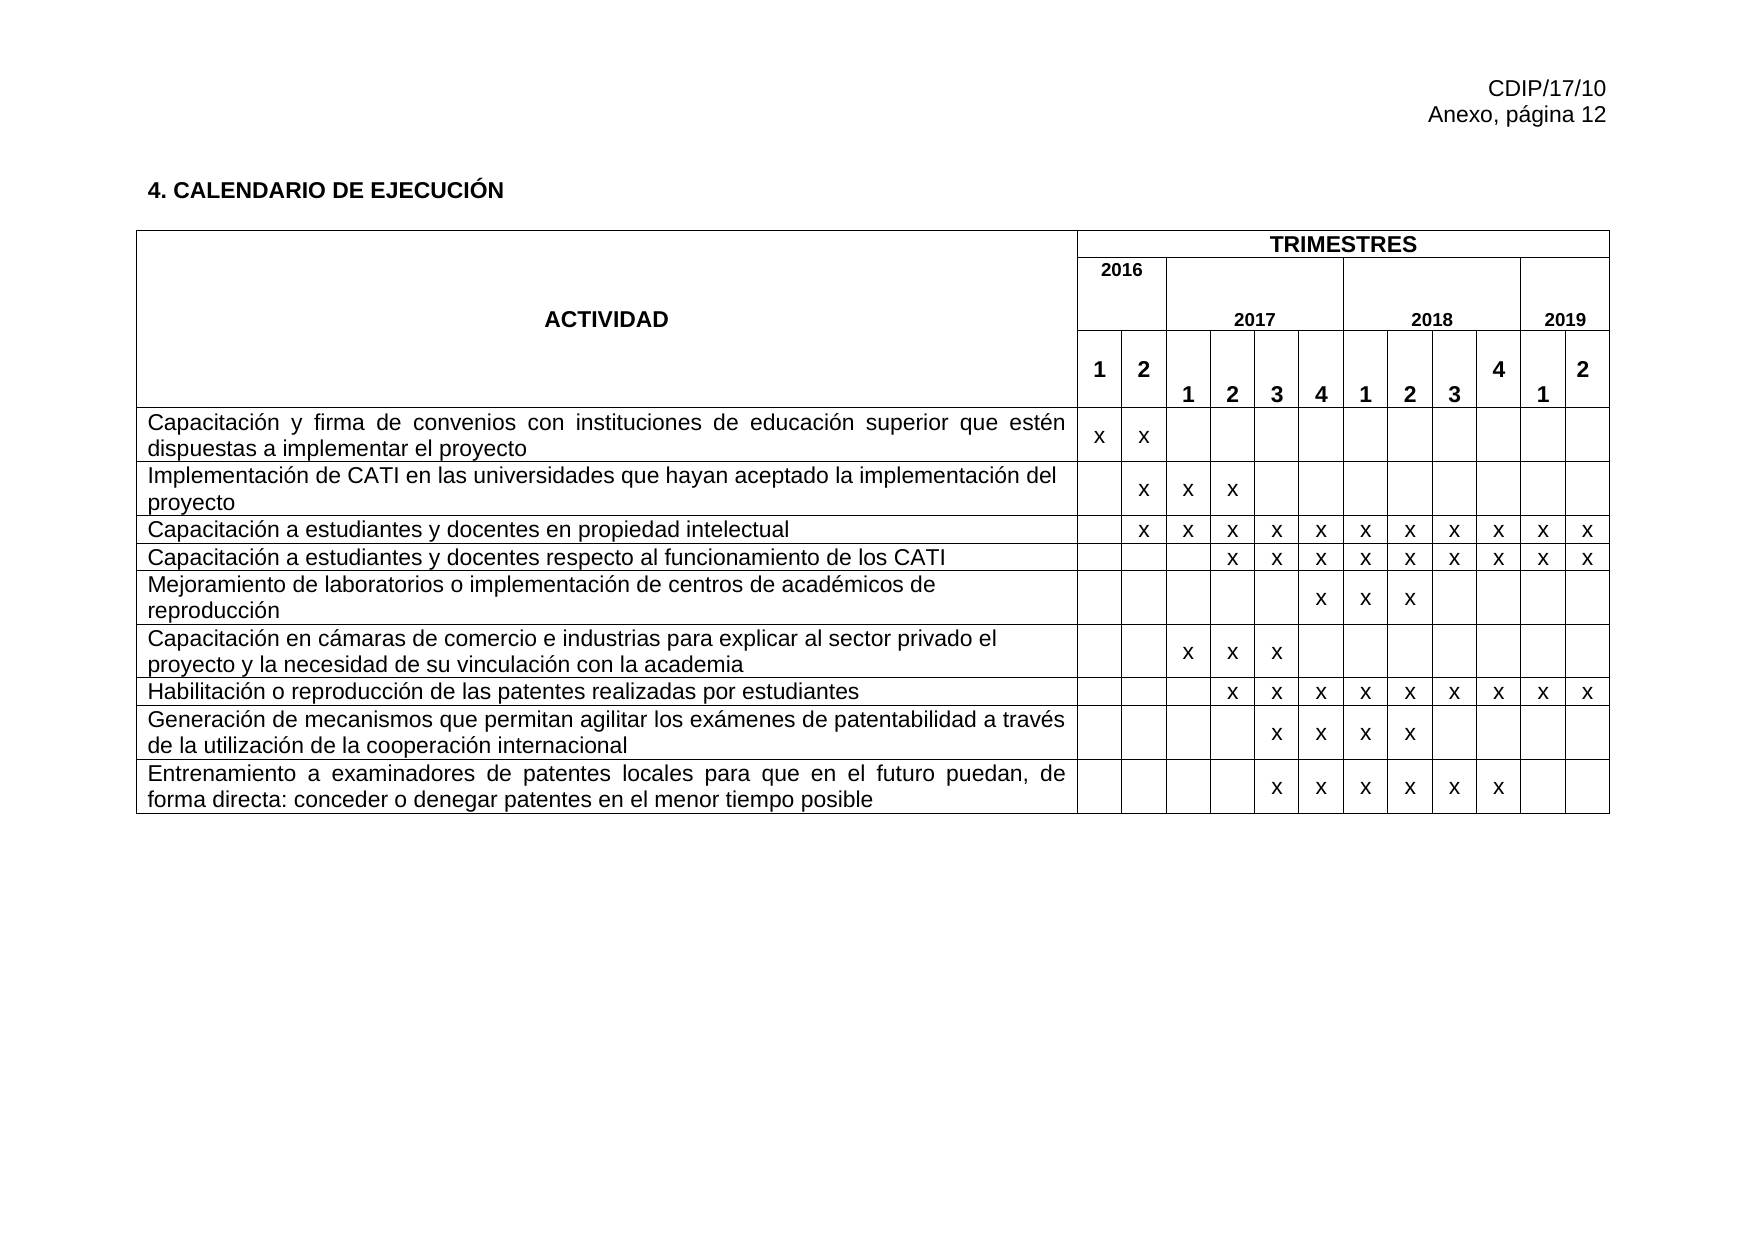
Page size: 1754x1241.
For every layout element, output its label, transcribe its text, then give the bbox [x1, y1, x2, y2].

table_cell x [1299, 516, 1343, 542]
table_cell x [1299, 706, 1343, 759]
table_cell x [1521, 516, 1565, 542]
table_cell [1344, 462, 1387, 515]
table_cell [1566, 408, 1609, 461]
table_cell x [1211, 625, 1254, 677]
table_cell x [1211, 678, 1254, 705]
table_cell [1167, 678, 1210, 705]
table_cell 2 [1122, 331, 1166, 407]
table_cell [1078, 544, 1121, 570]
table_cell x [1388, 544, 1432, 570]
table_cell x [1433, 516, 1476, 542]
table_cell [1078, 516, 1121, 542]
table_cell [1167, 408, 1210, 461]
table_cell [1167, 760, 1210, 813]
table_cell x [1477, 760, 1520, 813]
table_cell 4 [1477, 331, 1520, 407]
table_cell [1122, 678, 1166, 705]
table_cell x [1433, 678, 1476, 705]
table_cell [1433, 571, 1476, 623]
table_cell x [1299, 760, 1343, 813]
table_cell [1388, 462, 1432, 515]
table_cell x [1299, 571, 1343, 623]
table_cell Capacitación a estudiantes y docentes respecto al funcionamiento de los CATI [137, 544, 1077, 570]
table_cell x [1521, 544, 1565, 570]
table_cell Entrenamiento a examinadores de patentes locales para que en el futuro puedan, de forma directa: conceder o denegar patentes en el menor tiempo posible [137, 760, 1077, 813]
table_cell x [1255, 544, 1298, 570]
table_cell 2 [1388, 331, 1432, 407]
table_cell x [1211, 544, 1254, 570]
table_cell x [1255, 706, 1298, 759]
table_cell [1433, 408, 1476, 461]
table_cell x [1521, 678, 1565, 705]
table_cell Capacitación y firma de convenios con instituciones de educación superior que estén dispuestas a implementar el proyecto [137, 408, 1077, 461]
table_cell x [1433, 544, 1476, 570]
table_cell [1255, 462, 1298, 515]
table_cell x [1255, 516, 1298, 542]
table_cell 1 [1344, 331, 1387, 407]
table_cell Mejoramiento de laboratorios o implementación de centros de académicos de reproducción [137, 571, 1077, 623]
table_cell x [1566, 544, 1609, 570]
table_cell [1167, 706, 1210, 759]
table_cell x [1255, 678, 1298, 705]
table_cell x [1211, 462, 1254, 515]
table_cell [1477, 408, 1520, 461]
table_header ACTIVIDAD [137, 231, 1077, 407]
table_cell [1521, 571, 1565, 623]
table_cell x [1388, 760, 1432, 813]
text 4. CALENDARIO DE EJECUCIÓN [148, 177, 1606, 203]
table_cell [1521, 408, 1565, 461]
table_cell x [1388, 706, 1432, 759]
table_cell [1122, 706, 1166, 759]
table_cell [1078, 678, 1121, 705]
table_cell x [1344, 706, 1387, 759]
table_cell Capacitación a estudiantes y docentes en propiedad intelectual [137, 516, 1077, 542]
table_cell [1521, 462, 1565, 515]
table_cell [1299, 462, 1343, 515]
table_cell 2019 [1521, 258, 1609, 330]
table_cell [1299, 625, 1343, 677]
table_cell 3 [1433, 331, 1476, 407]
table_cell x [1477, 516, 1520, 542]
table_cell [1078, 706, 1121, 759]
table_cell 2016 [1078, 258, 1166, 330]
table_cell [1477, 571, 1520, 623]
table_cell [1299, 408, 1343, 461]
table_header TRIMESTRES [1078, 231, 1609, 257]
table_cell x [1078, 408, 1121, 461]
table_cell [1388, 408, 1432, 461]
table_cell [1521, 706, 1565, 759]
table_cell [1255, 408, 1298, 461]
table_cell [1521, 760, 1565, 813]
table_cell [1566, 706, 1609, 759]
table_cell [1211, 408, 1254, 461]
table_cell [1566, 760, 1609, 813]
table_cell 1 [1078, 331, 1121, 407]
table_cell x [1299, 544, 1343, 570]
table_cell [1477, 462, 1520, 515]
table_cell x [1167, 462, 1210, 515]
table_cell [1122, 571, 1166, 623]
table_cell 3 [1255, 331, 1298, 407]
table_cell x [1344, 678, 1387, 705]
table_cell [1255, 571, 1298, 623]
table_cell [1388, 625, 1432, 677]
table_cell x [1433, 760, 1476, 813]
table_cell [1433, 462, 1476, 515]
table_cell [1521, 625, 1565, 677]
table_cell [1566, 462, 1609, 515]
table_cell [1122, 544, 1166, 570]
table_cell x [1299, 678, 1343, 705]
table_cell Capacitación en cámaras de comercio e industrias para explicar al sector privado el proyecto y la necesidad de su vinculación con la academia [137, 625, 1077, 677]
table_cell [1167, 544, 1210, 570]
table_cell 4 [1299, 331, 1343, 407]
table_cell x [1167, 516, 1210, 542]
table_cell 2018 [1344, 258, 1520, 330]
table_cell 1 [1521, 331, 1565, 407]
table_cell x [1344, 760, 1387, 813]
table_cell x [1566, 678, 1609, 705]
table_cell x [1122, 408, 1166, 461]
table_cell [1344, 408, 1387, 461]
table_cell x [1477, 678, 1520, 705]
table_cell x [1388, 571, 1432, 623]
table_cell 1 [1167, 331, 1210, 407]
table_cell x [1566, 516, 1609, 542]
table_cell x [1388, 516, 1432, 542]
table_cell [1566, 625, 1609, 677]
table_cell x [1344, 571, 1387, 623]
table_cell Habilitación o reproducción de las patentes realizadas por estudiantes [137, 678, 1077, 705]
table_cell x [1477, 544, 1520, 570]
table_cell x [1388, 678, 1432, 705]
table_cell x [1122, 462, 1166, 515]
table_cell [1344, 625, 1387, 677]
table_cell [1167, 571, 1210, 623]
table_cell [1078, 462, 1121, 515]
table_cell 2017 [1167, 258, 1343, 330]
table_cell [1433, 706, 1476, 759]
table_cell Generación de mecanismos que permitan agilitar los exámenes de patentabilidad a través de la utilización de la cooperación internacional [137, 706, 1077, 759]
table_cell x [1122, 516, 1166, 542]
table_cell x [1255, 625, 1298, 677]
table_cell x [1211, 516, 1254, 542]
table_cell [1211, 760, 1254, 813]
table_cell 2 [1211, 331, 1254, 407]
table_cell x [1344, 544, 1387, 570]
table_cell [1433, 625, 1476, 677]
table_cell [1566, 571, 1609, 623]
table_cell [1477, 625, 1520, 677]
table_cell [1211, 706, 1254, 759]
table_cell [1078, 760, 1121, 813]
table_cell Implementación de CATI en las universidades que hayan aceptado la implementación del proyecto [137, 462, 1077, 515]
table_cell x [1344, 516, 1387, 542]
table_cell [1122, 625, 1166, 677]
table_cell 2 [1566, 331, 1609, 407]
table_cell [1122, 760, 1166, 813]
table_cell [1211, 571, 1254, 623]
table_cell [1477, 706, 1520, 759]
table_cell x [1167, 625, 1210, 677]
table_cell [1078, 625, 1121, 677]
table_cell x [1255, 760, 1298, 813]
table_cell [1078, 571, 1121, 623]
